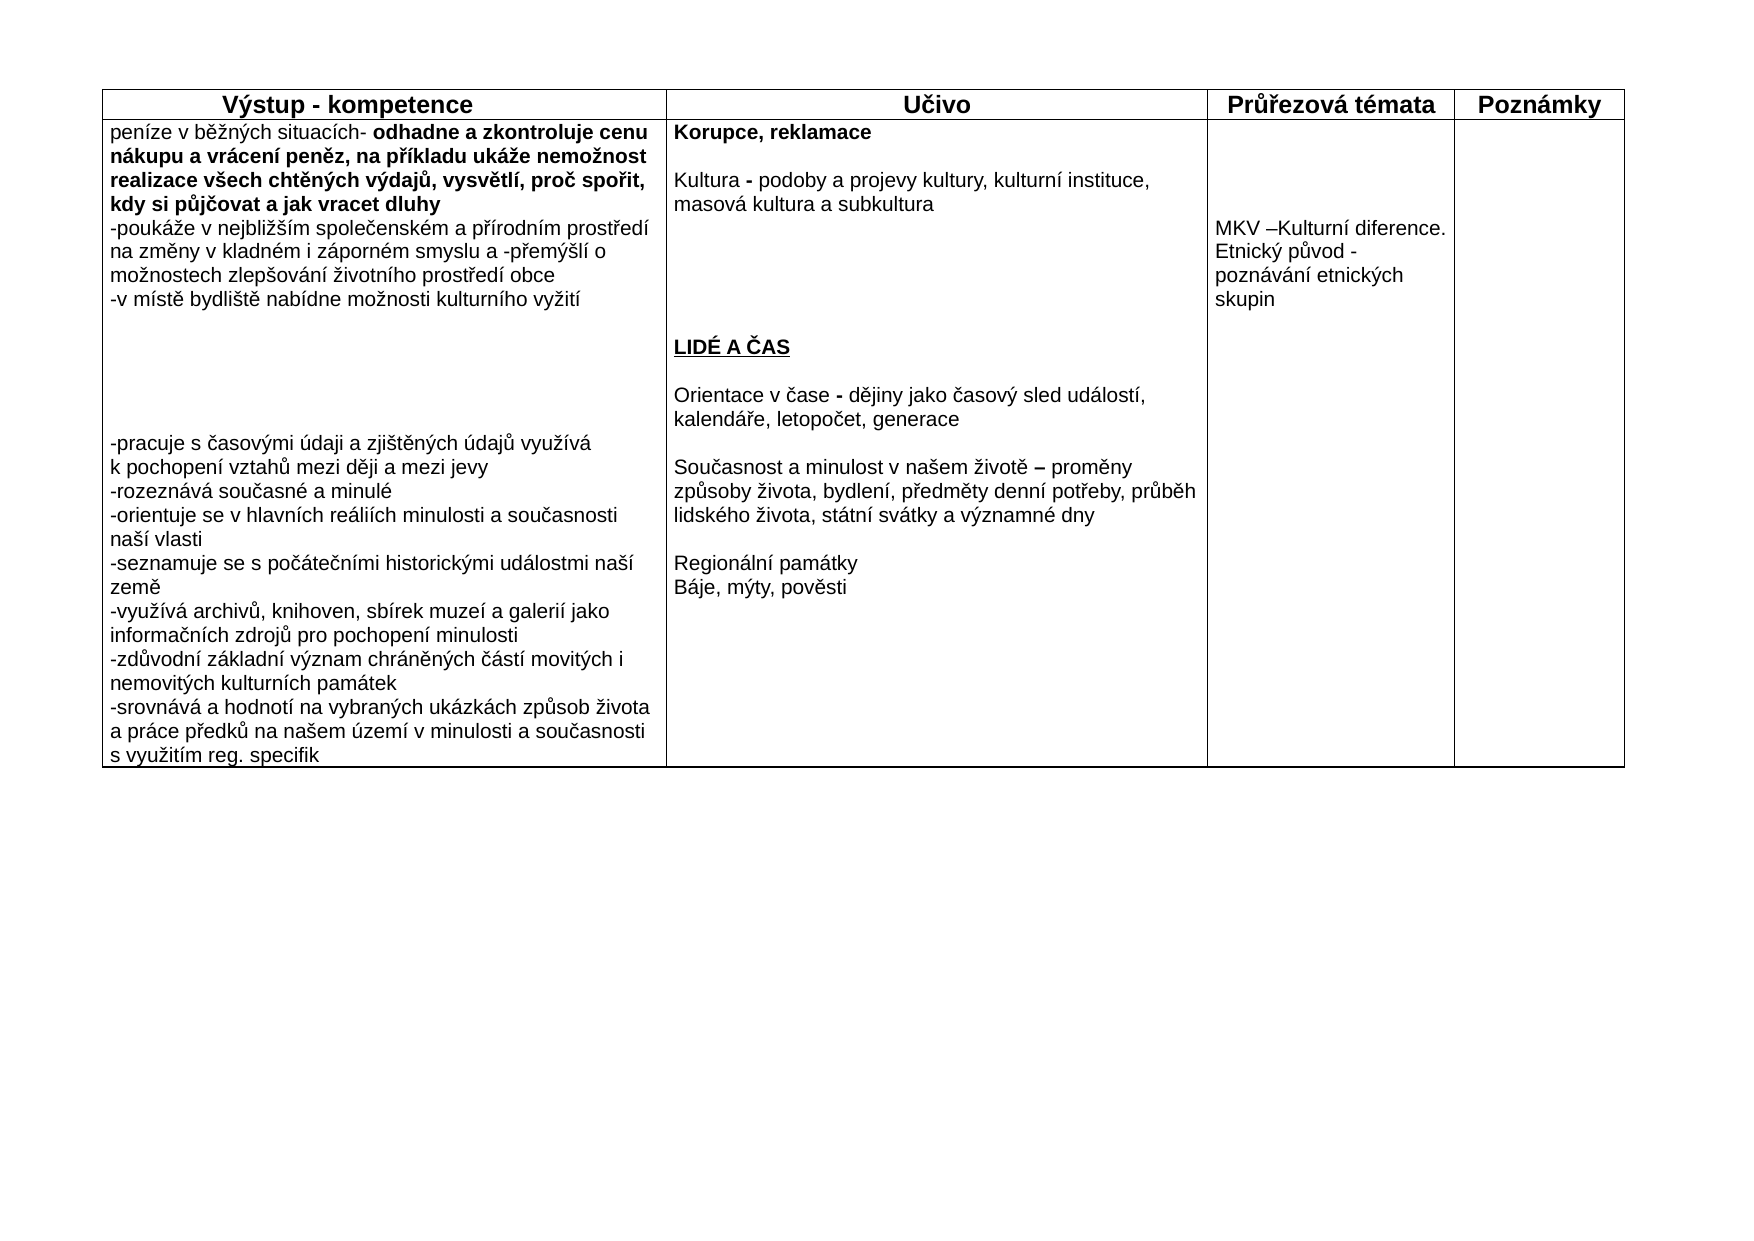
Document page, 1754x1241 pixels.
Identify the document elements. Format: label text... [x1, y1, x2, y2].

table_header Průřezová témata [1208, 90, 1454, 118]
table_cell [103, 120, 666, 766]
table_cell [1455, 120, 1624, 766]
table_header Výstup - kompetence [103, 90, 666, 118]
table_header Poznámky [1455, 90, 1624, 118]
table_header Učivo [667, 90, 1207, 118]
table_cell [1208, 120, 1454, 766]
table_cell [667, 120, 1207, 766]
